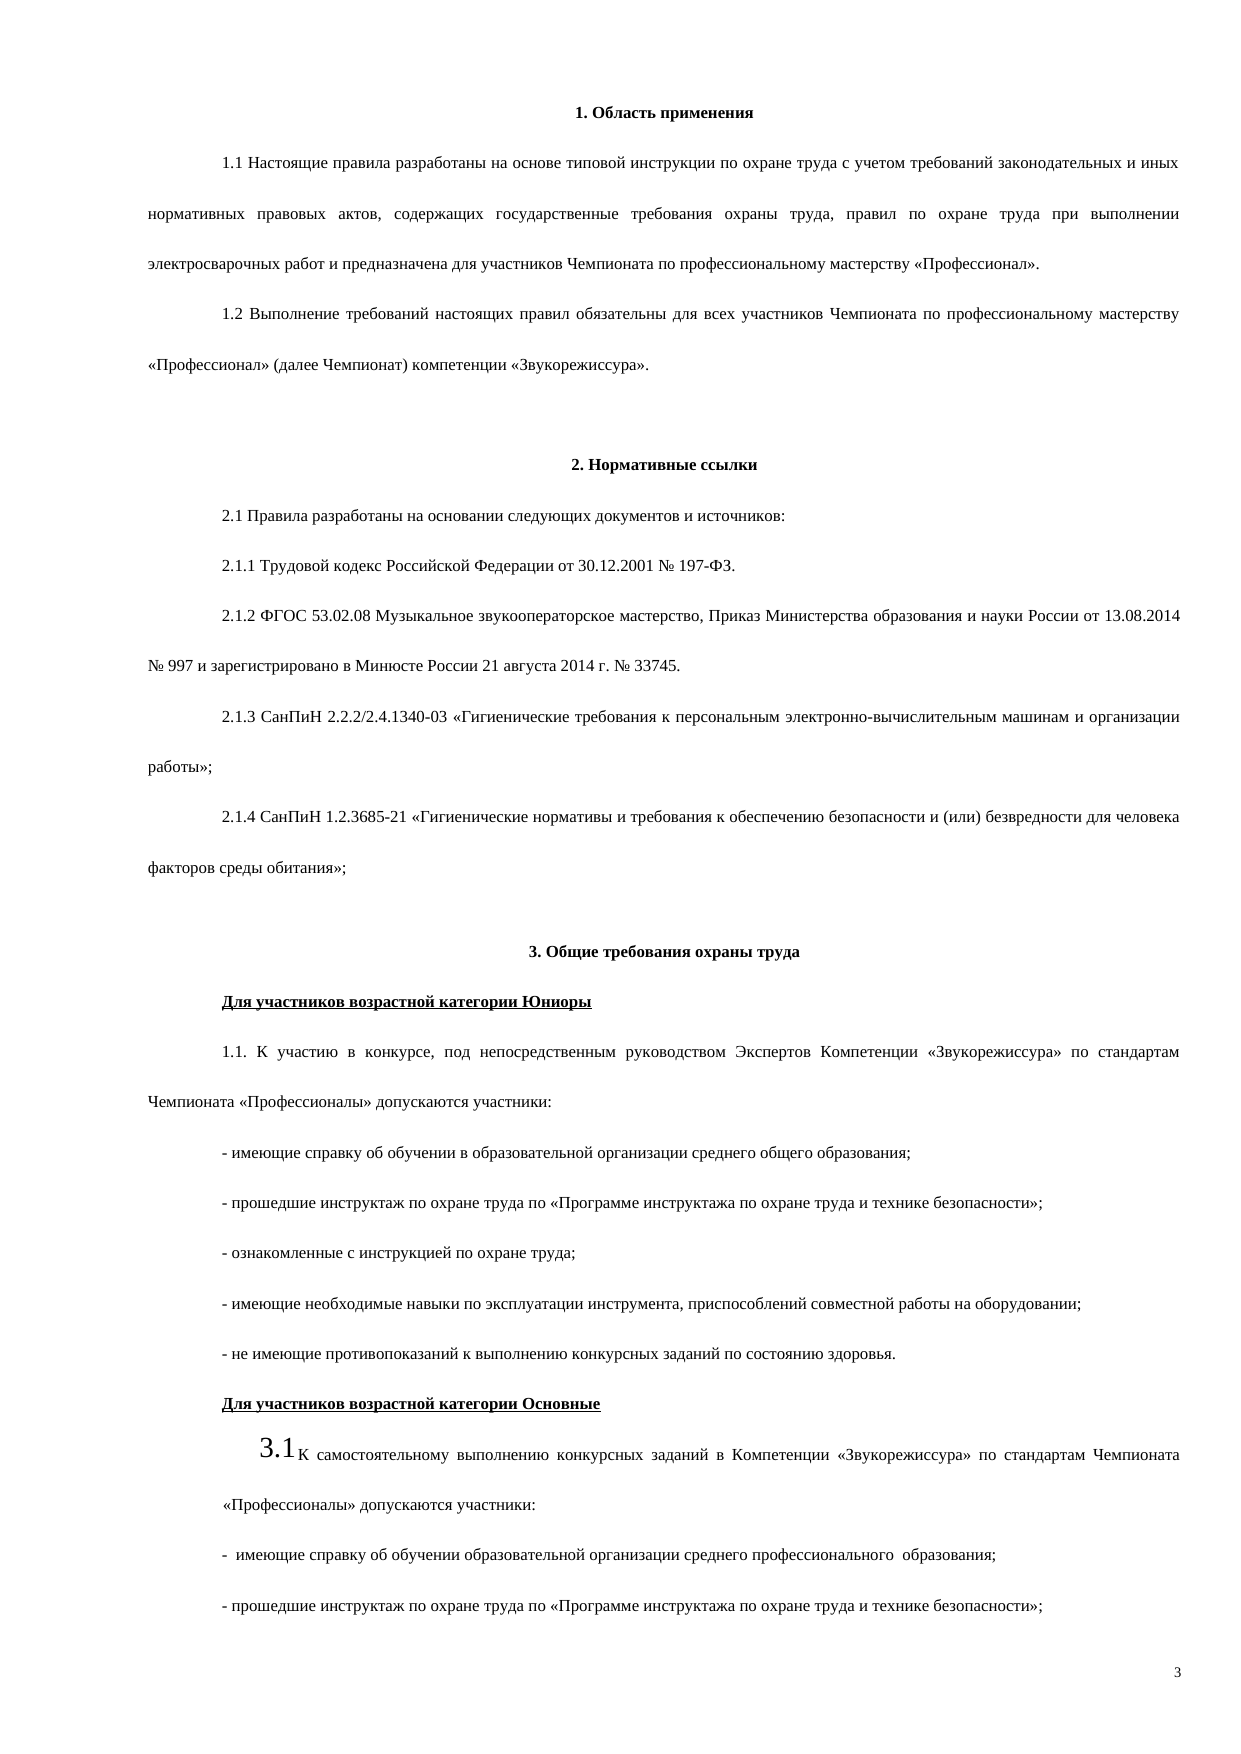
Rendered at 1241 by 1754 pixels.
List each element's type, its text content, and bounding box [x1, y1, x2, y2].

text Для участников возрастной категории Основные [148, 1380, 1181, 1413]
text 2.1 Правила разработаны на основании следующих документов и источников: [148, 491, 1181, 525]
text 3. Общие требования охраны труда [148, 927, 1181, 961]
text 2.1.4 СанПиН 1.2.3685-21 «Гигиенические нормативы и требования к обеспечению безопасности и (или) безвредности для человека факторов среды обитания»; [148, 793, 1181, 877]
text 2.1.1 Трудовой кодекс Российской Федерации от 30.12.2001 № 197-ФЗ. [148, 541, 1181, 575]
text 1.1 Настоящие правила разработаны на основе типовой инструкции по охране труда с учетом требований законодательных и иных нормативных правовых актов, содержащих государственные требования охраны труда, правил по охране труда при выполнении электросварочных работ и предназначена для участников Чемпионата по профессиональному мастерству «Профессионал». [148, 139, 1181, 273]
text - имеющие справку об обучении в образовательной организации среднего общего образования; [148, 1128, 1181, 1162]
list К самостоятельному выполнению конкурсных заданий в Компетенции «Звукорежиссура» по стандартам Чемпионата «Профессионалы» допускаются участники: [223, 1430, 1181, 1514]
text - не имеющие противопоказаний к выполнению конкурсных заданий по состоянию здоровья. [148, 1330, 1181, 1363]
text Для участников возрастной категории Юниоры [148, 977, 1181, 1011]
text 2. Нормативные ссылки [148, 441, 1181, 474]
text 1.2 Выполнение требований настоящих правил обязательны для всех участников Чемпионата по профессиональному мастерству «Профессионал» (далее Чемпионат) компетенции «Звукорежиссура». [148, 290, 1181, 374]
text 2.1.3 СанПиН 2.2.2/2.4.1340-03 «Гигиенические требования к персональным электронно-вычислительным машинам и организации работы»; [148, 692, 1181, 776]
text 1. Область применения [148, 89, 1181, 122]
text - прошедшие инструктаж по охране труда по «Программе инструктажа по охране труда и технике безопасности»; [148, 1179, 1181, 1212]
text 1.1. К участию в конкурсе, под непосредственным руководством Экспертов Компетенции «Звукорежиссура» по стандартам Чемпионата «Профессионалы» допускаются участники: [148, 1028, 1181, 1112]
text - имеющие справку об обучении образовательной организации среднего профессионального образования; [222, 1531, 1181, 1564]
text - ознакомленные с инструкцией по охране труда; [148, 1229, 1181, 1263]
text 2.1.2 ФГОС 53.02.08 Музыкальное звукооператорское мастерство, Приказ Министерства образования и науки России от 13.08.2014 № 997 и зарегистрировано в Минюсте России 21 августа 2014 г. № 33745. [148, 592, 1181, 676]
text - прошедшие инструктаж по охране труда по «Программе инструктажа по охране труда и технике безопасности»; [148, 1581, 1181, 1615]
text - имеющие необходимые навыки по эксплуатации инструмента, приспособлений совместной работы на оборудовании; [148, 1279, 1181, 1313]
